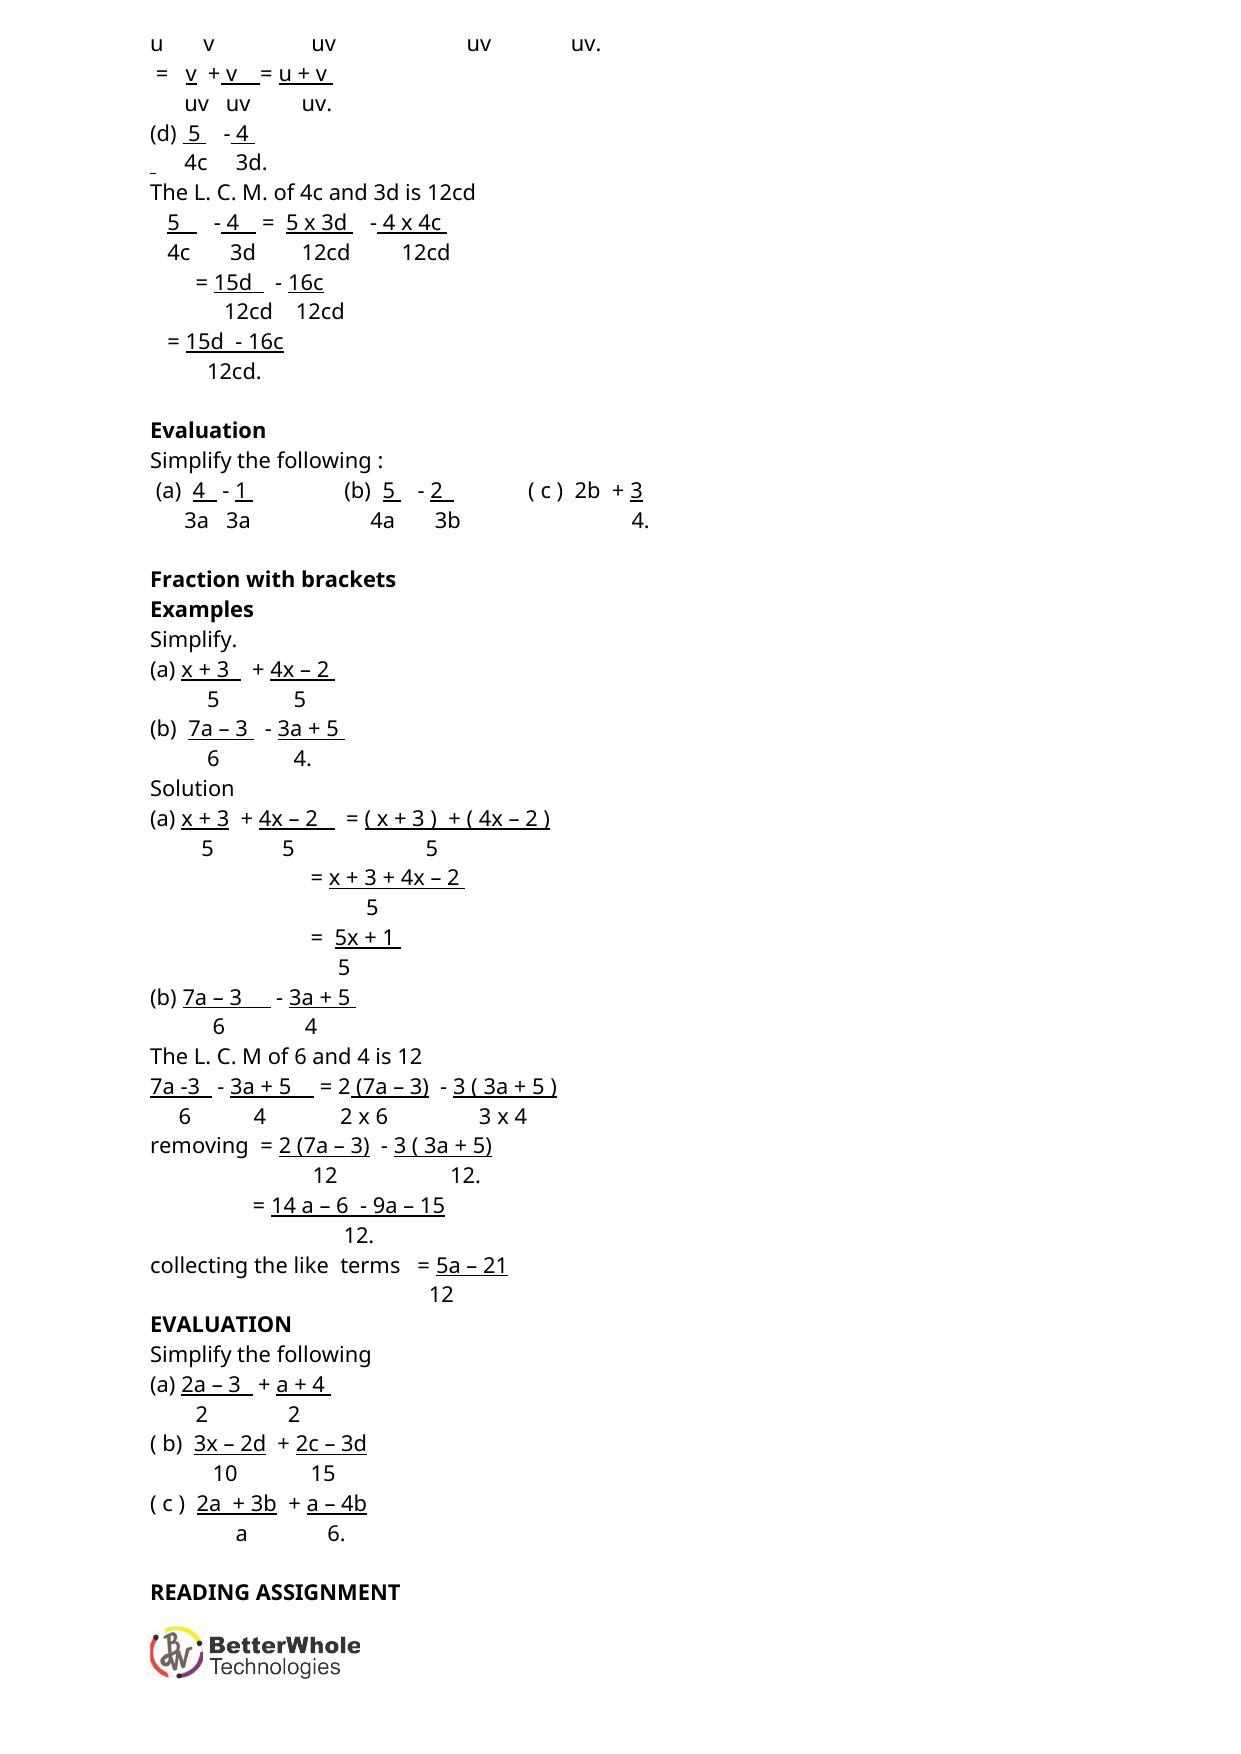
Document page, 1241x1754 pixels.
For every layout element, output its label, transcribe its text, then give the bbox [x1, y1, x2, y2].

text 5 [150, 952, 1090, 981]
text collecting the like terms = 5a – 21 [150, 1249, 1090, 1279]
text = 15d - 16c [150, 326, 1090, 356]
text EVALUATION [150, 1309, 1090, 1339]
text 6 4. [150, 743, 1090, 773]
text 12cd 12cd [150, 296, 1090, 326]
text 5 - 4 = 5 x 3d - 4 x 4c [150, 207, 1090, 237]
text The L. C. M. of 4c and 3d is 12cd [150, 177, 1090, 207]
text (b) 7a – 3 - 3a + 5 [150, 981, 1090, 1011]
text (a) x + 3 + 4x – 2 [150, 654, 1090, 683]
text Evaluation [150, 415, 1090, 445]
text 7a -3 - 3a + 5 = 2 (7a – 3) - 3 ( 3a + 5 ) [150, 1071, 1090, 1101]
text 5 5 [150, 683, 1090, 713]
text 4c 3d. [150, 147, 1090, 177]
text removing = 2 (7a – 3) - 3 ( 3a + 5) [150, 1130, 1090, 1160]
text Solution [150, 773, 1090, 803]
list 12. [312, 1160, 1090, 1190]
text Fraction with brackets [150, 564, 1090, 594]
text = x + 3 + 4x – 2 [150, 862, 1090, 892]
list 15 [212, 1458, 1090, 1488]
text uv uv uv. [150, 88, 1090, 117]
text = 5x + 1 [150, 922, 1090, 952]
text (a) x + 3 + 4x – 2 = ( x + 3 ) + ( 4x – 2 ) [150, 803, 1090, 832]
text 2 2 [150, 1398, 1090, 1428]
picture [150, 1627, 360, 1679]
text 12cd. [150, 356, 1090, 386]
text Simplify the following : [150, 445, 1090, 475]
text 4c 3d 12cd 12cd [150, 237, 1090, 266]
text = v + v = u + v [150, 58, 1090, 88]
text 12. [150, 1220, 1090, 1249]
text 5 5 5 [150, 832, 1090, 862]
text (a) 2a – 3 + a + 4 [150, 1369, 1090, 1398]
text ( b) 3x – 2d + 2c – 3d [150, 1428, 1090, 1458]
text 3a 3a 4a 3b 4. [150, 505, 1090, 534]
text (d) 5 - 4 [150, 117, 1090, 147]
text 12 [150, 1279, 1090, 1309]
text Simplify. [150, 624, 1090, 654]
text Simplify the following [150, 1339, 1090, 1369]
text The L. C. M of 6 and 4 is 12 [150, 1041, 1090, 1071]
text READING ASSIGNMENT [150, 1577, 1090, 1607]
text = 14 a – 6 - 9a – 15 [150, 1190, 1090, 1220]
text ( c ) 2a + 3b + a – 4b [150, 1488, 1090, 1518]
text 5 [150, 892, 1090, 922]
text (a) 4 - 1 (b) 5 - 2 ( c ) 2b + 3 [150, 475, 1090, 505]
text u v uv uv uv. [150, 28, 1090, 58]
text 6 4 2 x 6 3 x 4 [150, 1101, 1090, 1130]
text Examples [150, 594, 1090, 624]
text (b) 7a – 3 - 3a + 5 [150, 713, 1090, 743]
text = 15d - 16c [150, 266, 1090, 296]
text a 6. [150, 1518, 1090, 1547]
text 6 4 [150, 1011, 1090, 1041]
